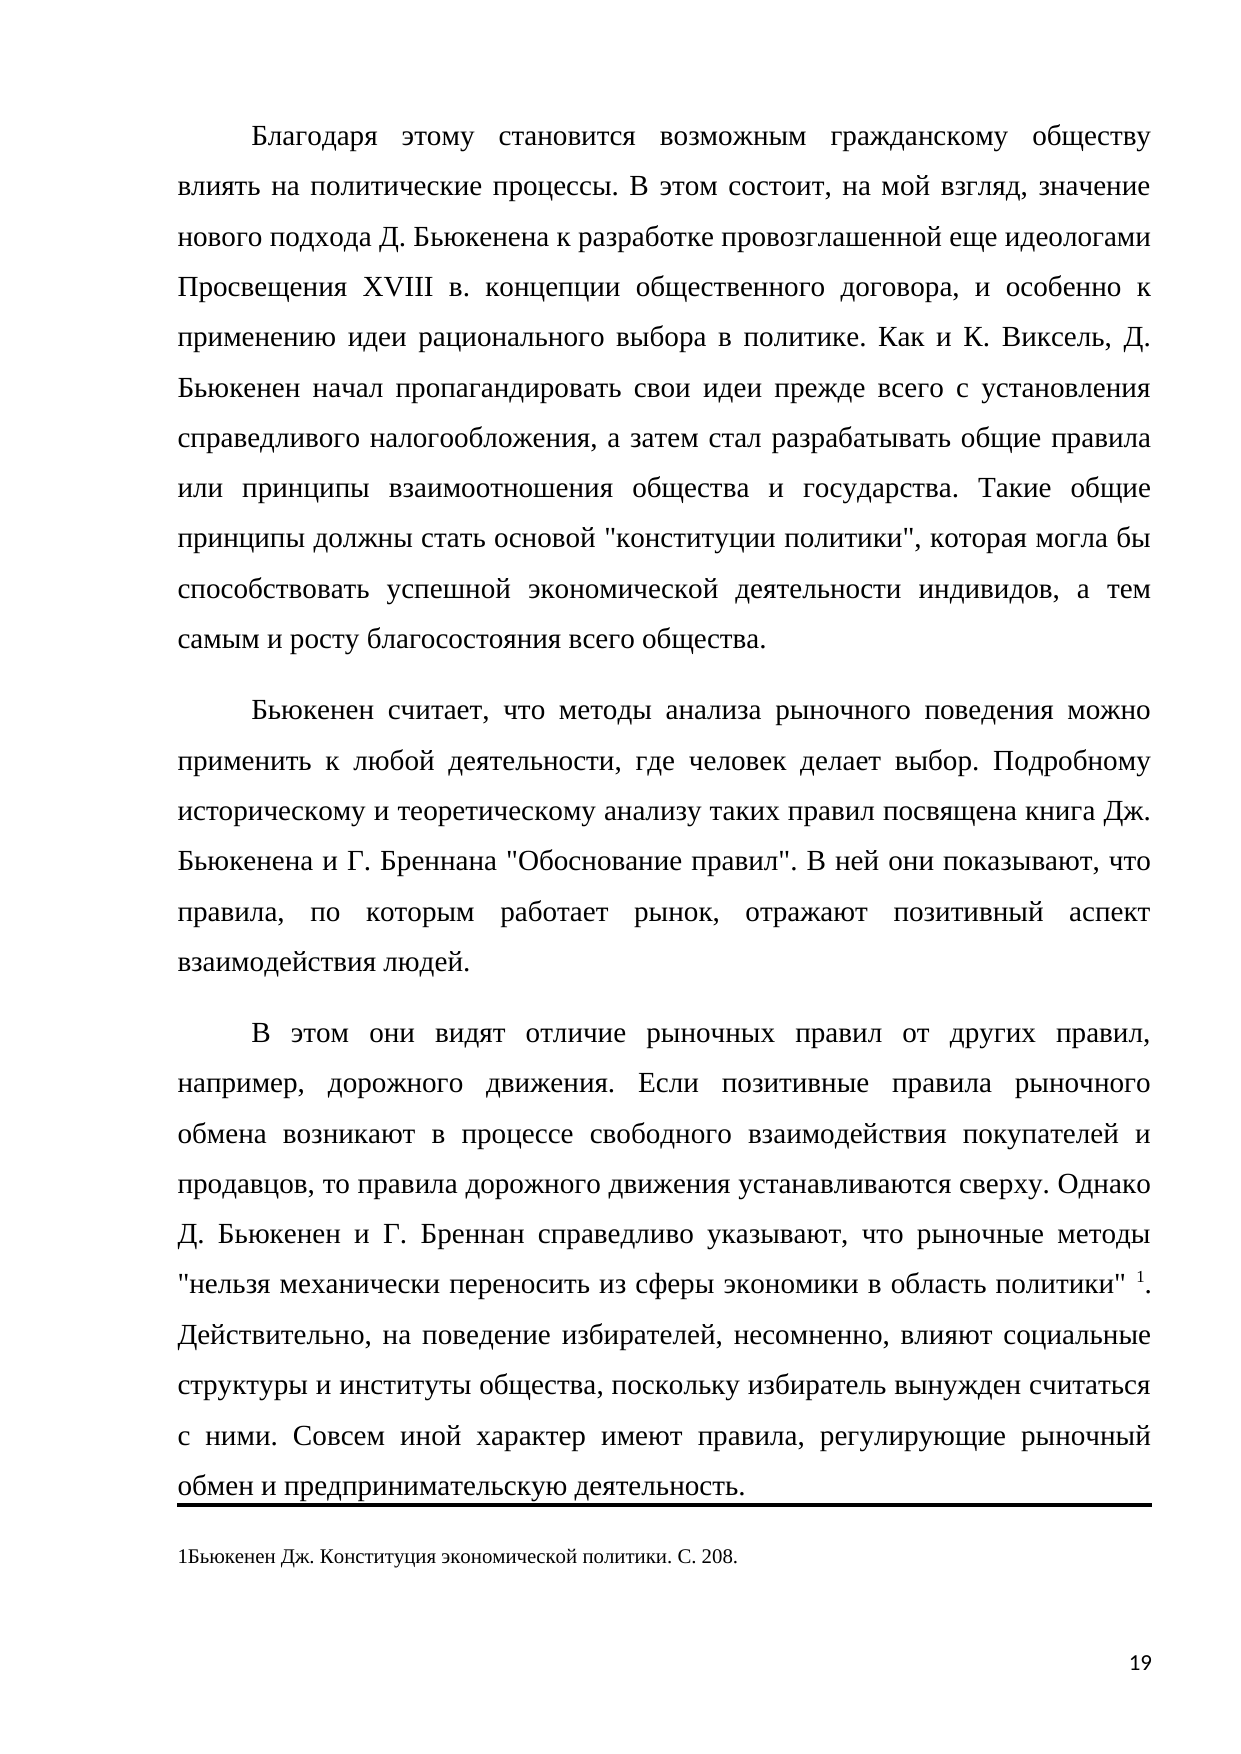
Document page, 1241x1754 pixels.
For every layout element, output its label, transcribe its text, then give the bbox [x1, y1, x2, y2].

text Бьюкенен считает, что методы анализа рыночного поведения можно применить к любой деятельности, где человек делает выбор. Подробному историческому и теоретическому анализу таких правил посвящена книга Дж. Бьюкенена и Г. Бреннана "Обоснование правил". В ней они показывают, что правила, по которым работает рынок, отражают позитивный аспект взаимодействия людей. [177, 692, 1152, 977]
text В этом они видят отличие рыночных правил от других правил, например, дорожного движения. Если позитивные правила рыночного обмена возникают в процессе свободного взаимодействия покупателей и продавцов, то правила дорожного движения устанавливаются сверху. Однако Д. Бьюкенен и Г. Бреннан справедливо указывают, что рыночные методы "нельзя механически переносить из сферы экономики в область политики" 1. Действительно, на поведение избирателей, несомненно, влияют социальные структуры и институты общества, поскольку избиратель вынужден считаться с ними. Совсем иной характер имеют правила, регулирующие рыночный обмен и предпринимательскую деятельность. [177, 1015, 1152, 1503]
text 1Бьюкенен Дж. Конституция экономической политики. С. 208. [177, 1544, 1152, 1568]
text Благодаря этому становится возможным гражданскому обществу влиять на политические процессы. В этом состоит, на мой взгляд, значение нового подхода Д. Бьюкенена к разработке провозглашенной еще идеологами Просвещения XVIII в. концепции общественного договора, и особенно к применению идеи рационального выбора в политике. Как и К. Виксель, Д. Бьюкенен начал пропагандировать свои идеи прежде всего с установления справедливого налогообложения, а затем стал разрабатывать общие правила или принципы взаимоотношения общества и государства. Такие общие принципы должны стать основой "конституции политики", которая могла бы способствовать успешной экономической деятельности индивидов, а тем самым и росту благосостояния всего общества. [177, 118, 1152, 655]
